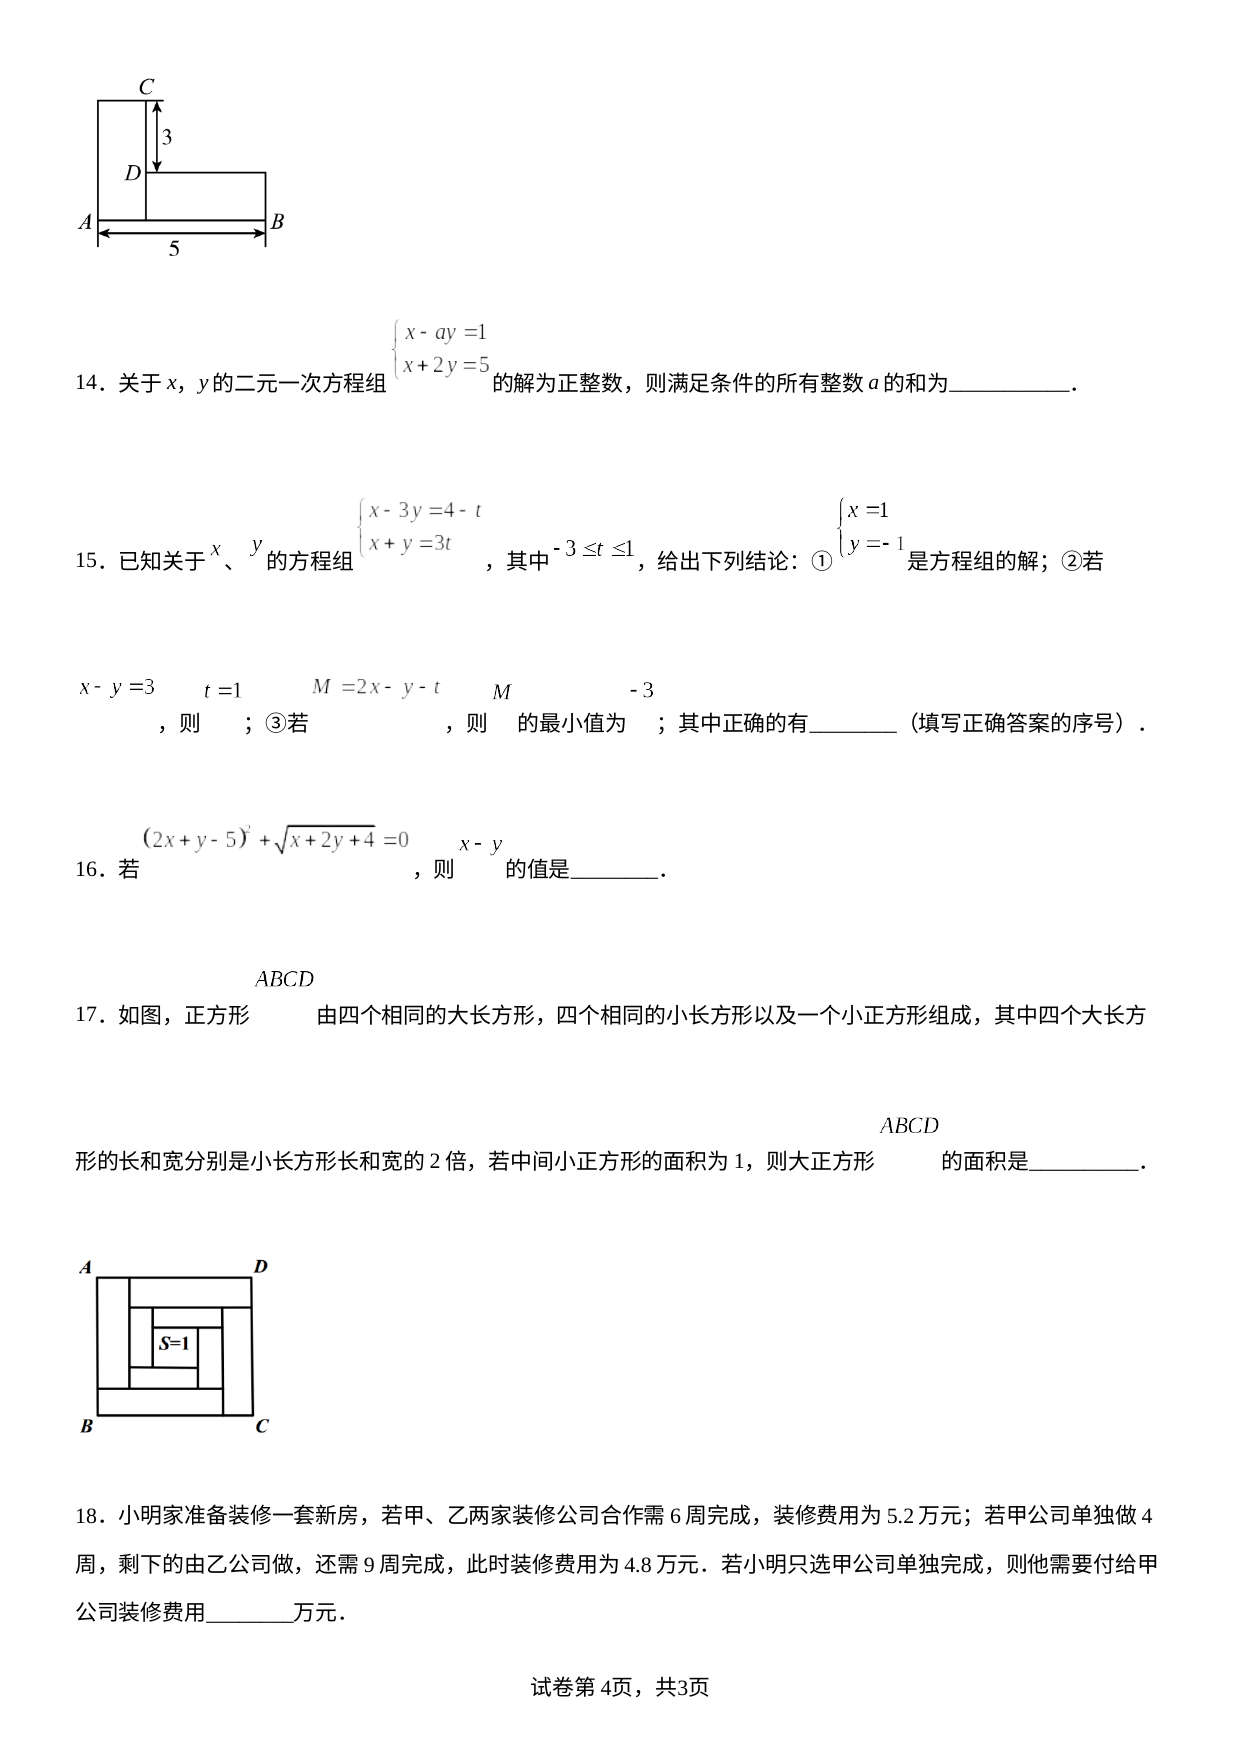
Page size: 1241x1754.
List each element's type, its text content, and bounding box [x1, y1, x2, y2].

text 16．若，则的值是________． [75, 819, 1165, 917]
text 15．已知关于、的方程组，其中，给出下列结论：①是方程组的解；②若，则；③若，则的最小值为；其中正确的有________（填写正确答案的序号）． [75, 495, 1165, 771]
text 17．如图，正方形由四个相同的大长方形，四个相同的小长方形以及一个小正方形组成，其中四个大长方形的长和宽分别是小长方形长和宽的2倍，若中间小正方形的面积为1，则大正方形的面积是__________． [75, 965, 1165, 1209]
picture [75, 76, 286, 258]
text 18．小明家准备装修一套新房，若甲、乙两家装修公司合作需6周完成，装修费用为5.2万元；若甲公司单独做4周，剩下的由乙公司做，还需9周完成，此时装修费用为4.8万元．若小明只选甲公司单独完成，则他需要付给甲公司装修费用________万元． [75, 1497, 1165, 1627]
text 14．关于x，y的二元一次方程组的解为正整数，则满足条件的所有整数a的和为___________． [75, 316, 1165, 446]
picture [75, 1257, 274, 1437]
